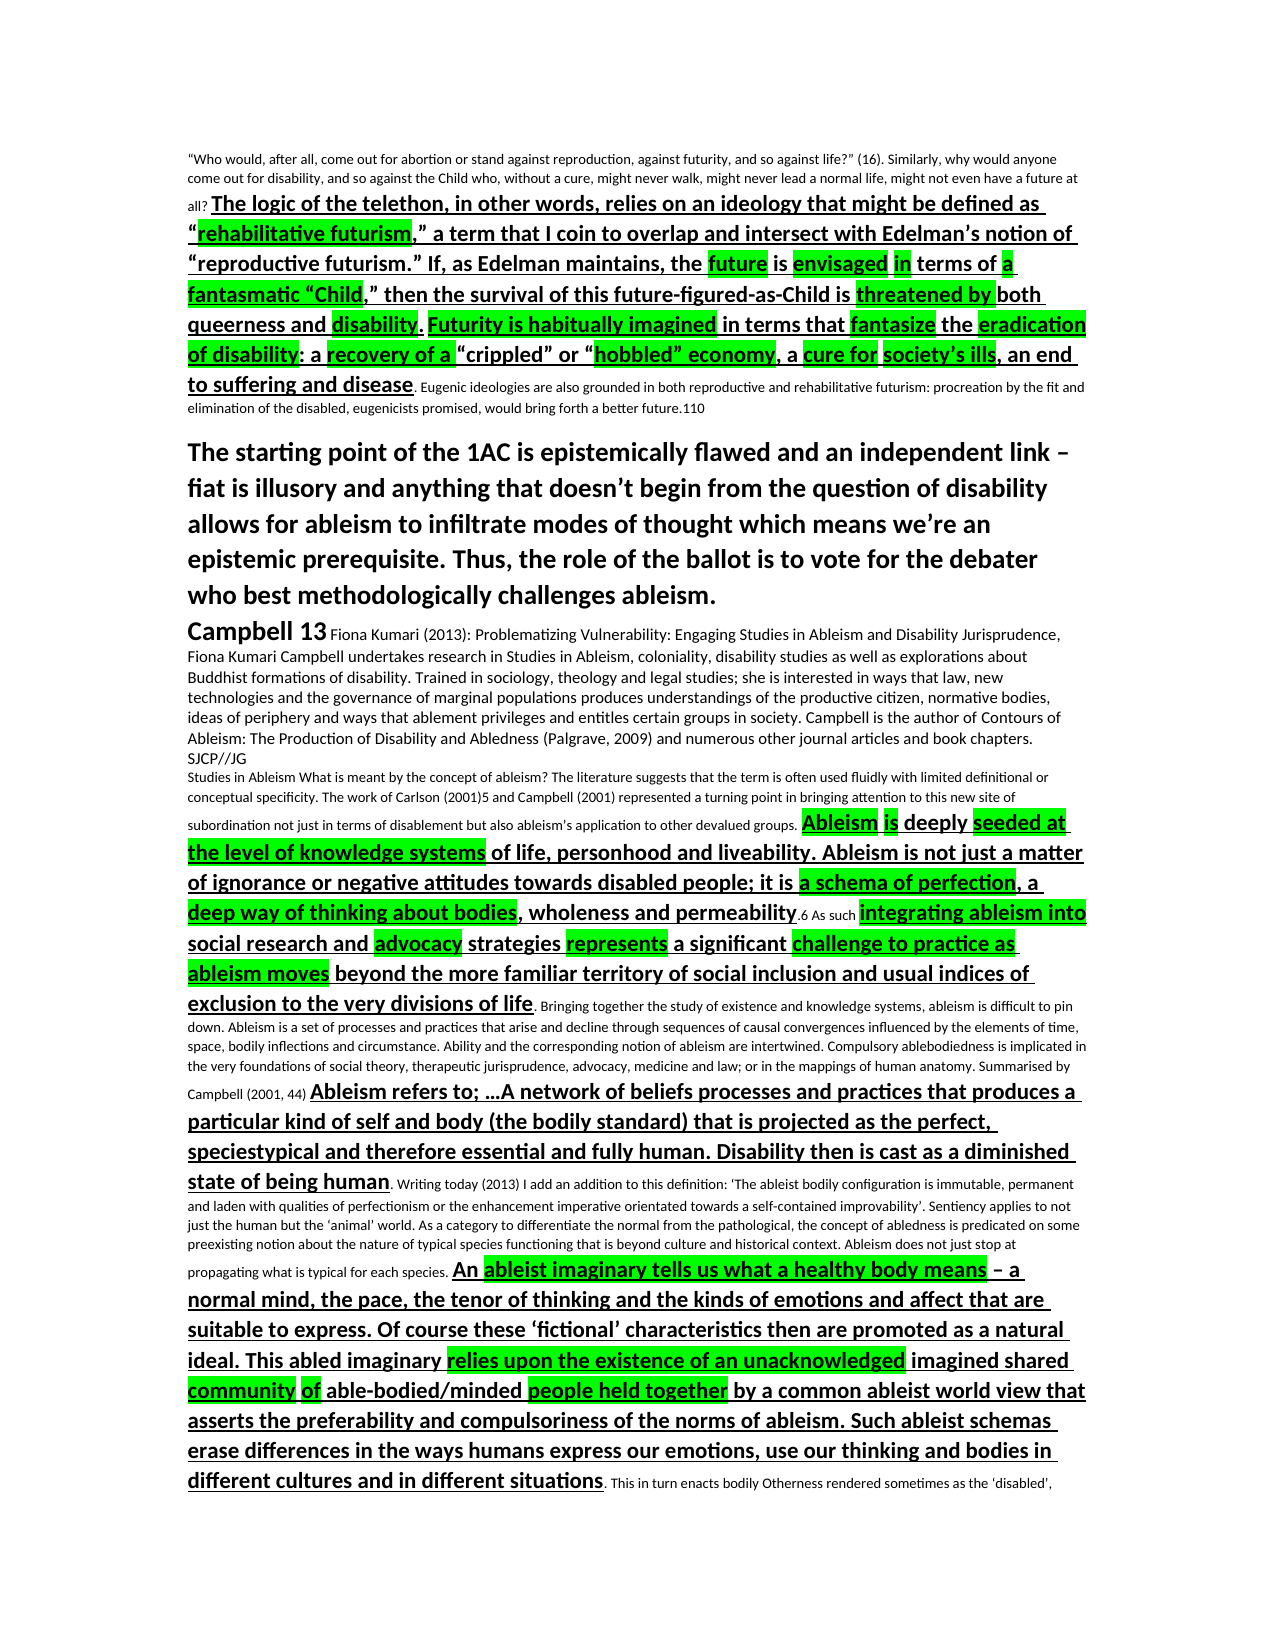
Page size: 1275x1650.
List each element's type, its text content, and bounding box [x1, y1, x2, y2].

text Campbell 13 Fiona Kumari (2013): Problematizing Vulnerability: Engaging Studies in Ableism and Disability Jurisprudence, Fiona Kumari Campbell undertakes research in Studies in Ableism, coloniality, disability studies as well as explorations about Buddhist formations of disability. Trained in sociology, theology and legal studies; she is interested in ways that law, new technologies and the governance of marginal populations produces understandings of the productive citizen, normative bodies, ideas of periphery and ways that ablement privileges and entitles certain groups in society. Campbell is the author of Contours of Ableism: The Production of Disability and Abledness (Palgrave, 2009) and numerous other journal articles and book chapters. SJCP//JG [187, 614, 1087, 769]
subtitle The starting point of the 1AC is epistemically flawed and an independent link – fiat is illusory and anything that doesn’t begin from the question of disability allows for ableism to infiltrate modes of thought which means we’re an epistemic prerequisite. Thus, the role of the ballot is to vote for the debater who best methodologically challenges ableism. [187, 436, 1087, 611]
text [187, 150, 1087, 418]
